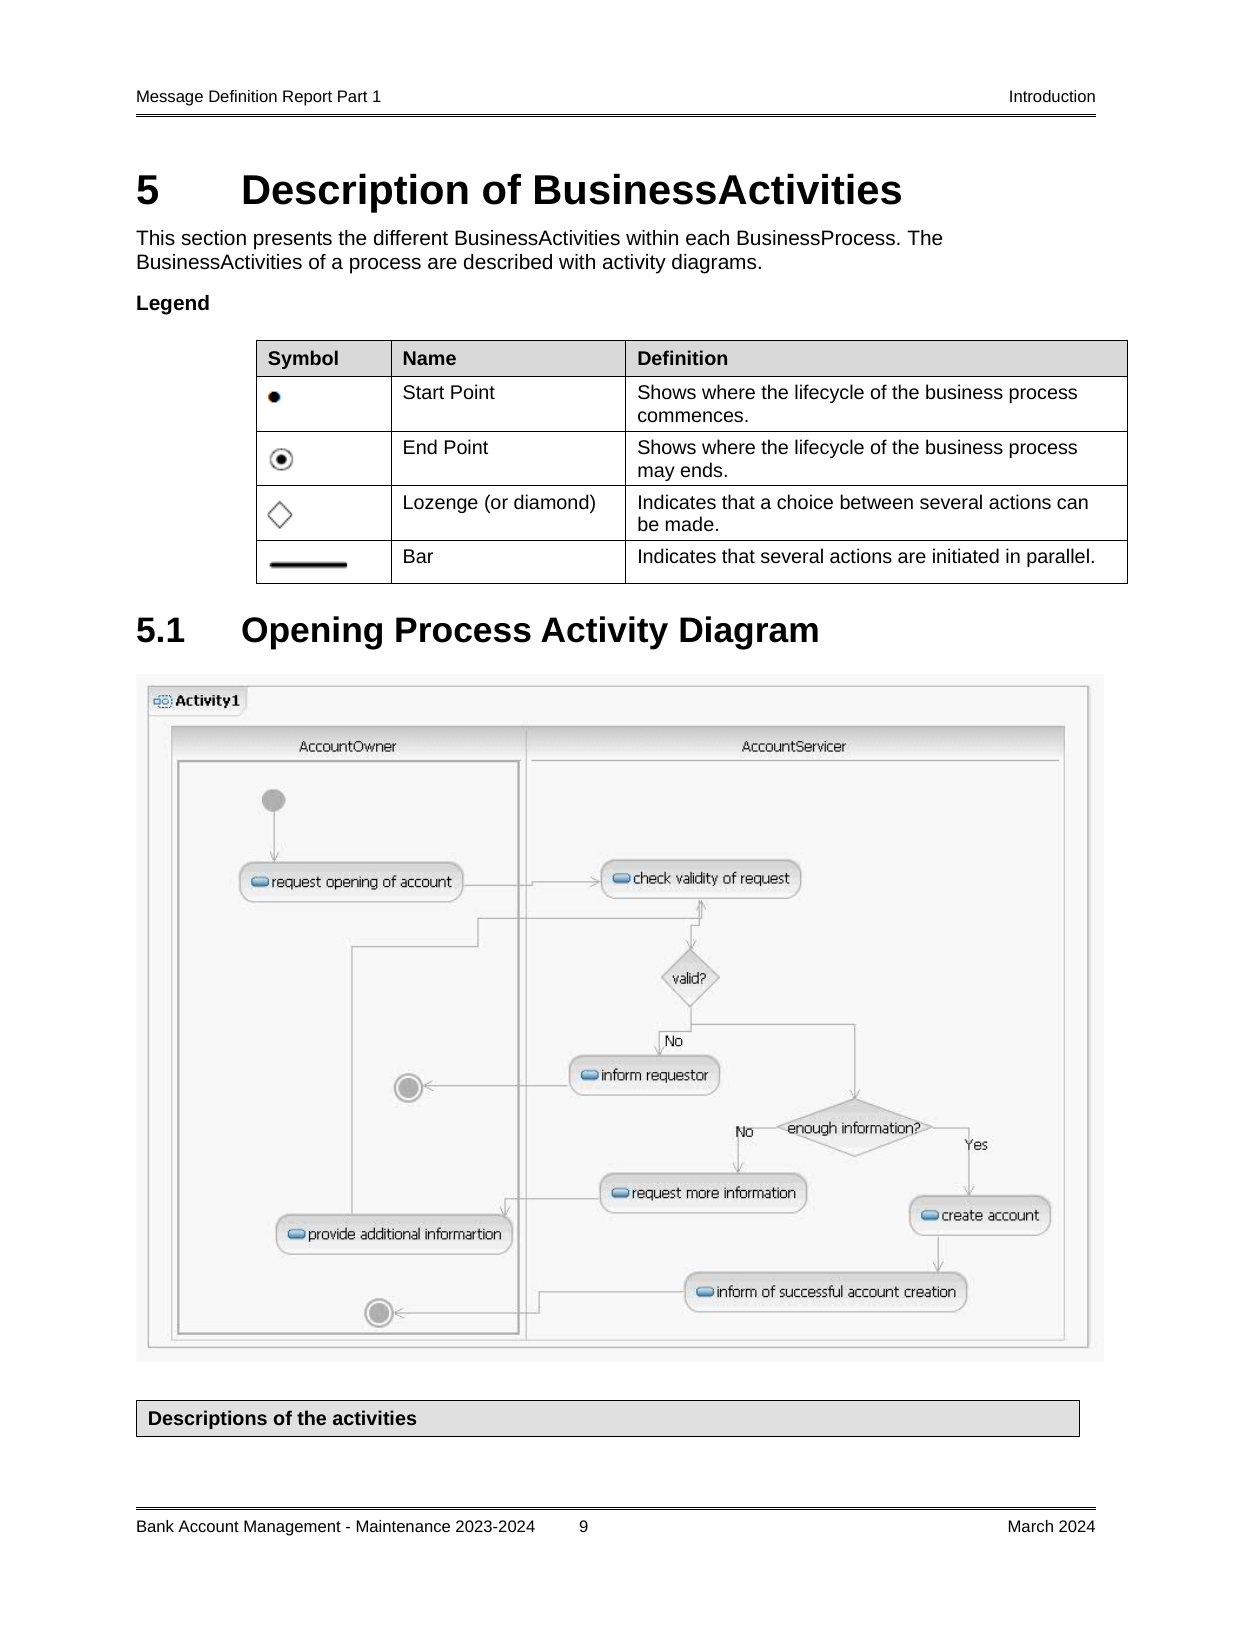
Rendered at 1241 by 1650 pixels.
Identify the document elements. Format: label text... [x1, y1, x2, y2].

picture [136, 674, 1104, 1362]
table_cell [257, 377, 391, 431]
table_cell Start Point [392, 377, 625, 431]
subtitle Description of BusinessActivities [136, 166, 1104, 213]
table_cell Indicates that a choice between several actions can be made. [626, 486, 1127, 540]
text Legend [136, 291, 1104, 314]
table_header Name [392, 341, 625, 376]
picture [267, 553, 348, 579]
table_cell Shows where the lifecycle of the business process commences. [626, 377, 1127, 431]
table_header Descriptions of the activities [137, 1401, 1079, 1436]
table_cell [257, 541, 391, 583]
text This section presents the different BusinessActivities within each BusinessProcess. The BusinessActivities of a process are described with activity diagrams. [136, 226, 1104, 274]
table_cell End Point [392, 432, 625, 485]
table_header Symbol [257, 341, 391, 376]
picture [267, 498, 293, 532]
picture [267, 444, 301, 477]
table_cell Bar [392, 541, 625, 583]
subtitle Opening Process Activity Diagram [136, 609, 1104, 649]
table_cell [257, 432, 391, 485]
table_cell Indicates that several actions are initiated in parallel. [626, 541, 1127, 583]
table_header Definition [626, 341, 1127, 376]
table_cell Lozenge (or diamond) [392, 486, 625, 540]
picture [267, 389, 282, 407]
table_cell [257, 486, 391, 540]
table_cell Shows where the lifecycle of the business process may ends. [626, 432, 1127, 485]
